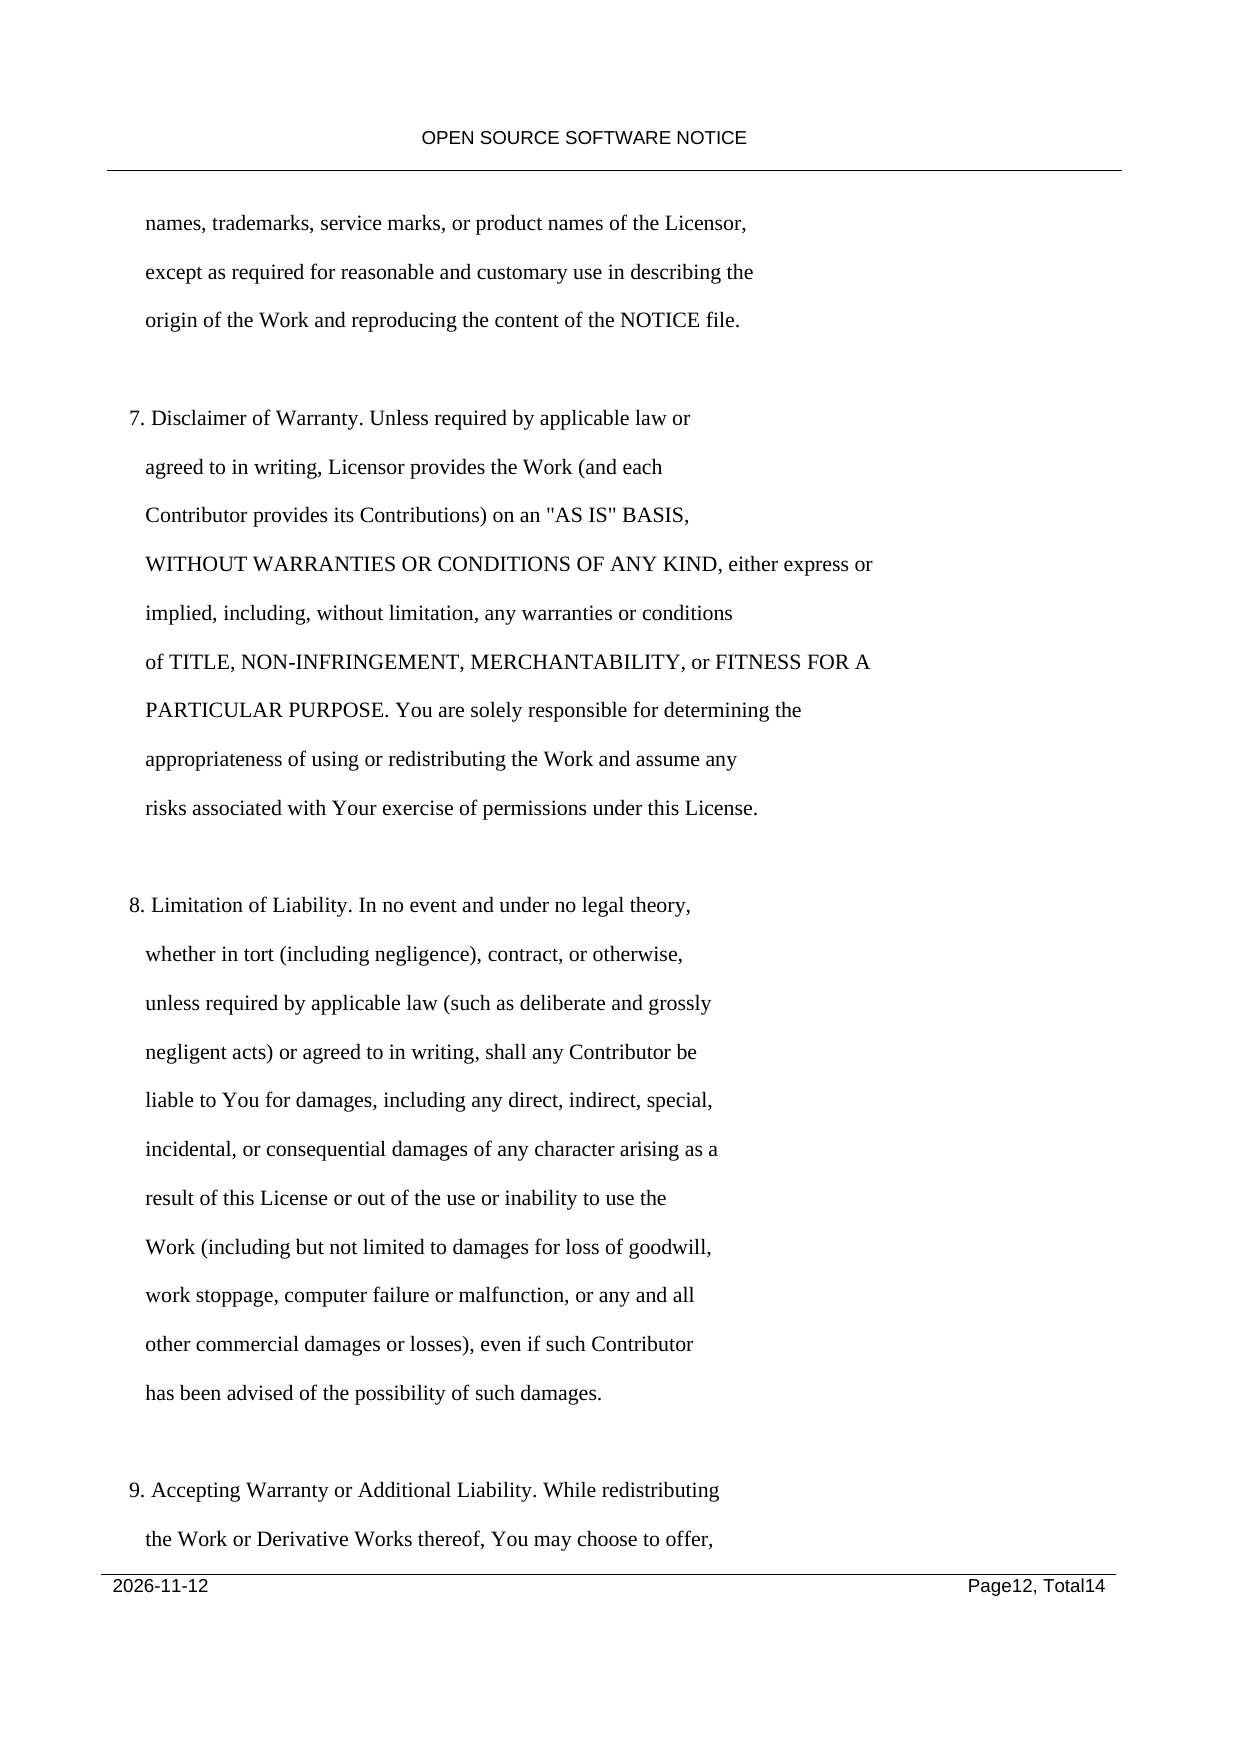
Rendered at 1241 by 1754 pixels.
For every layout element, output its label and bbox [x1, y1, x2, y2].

text [112, 206, 1128, 1555]
